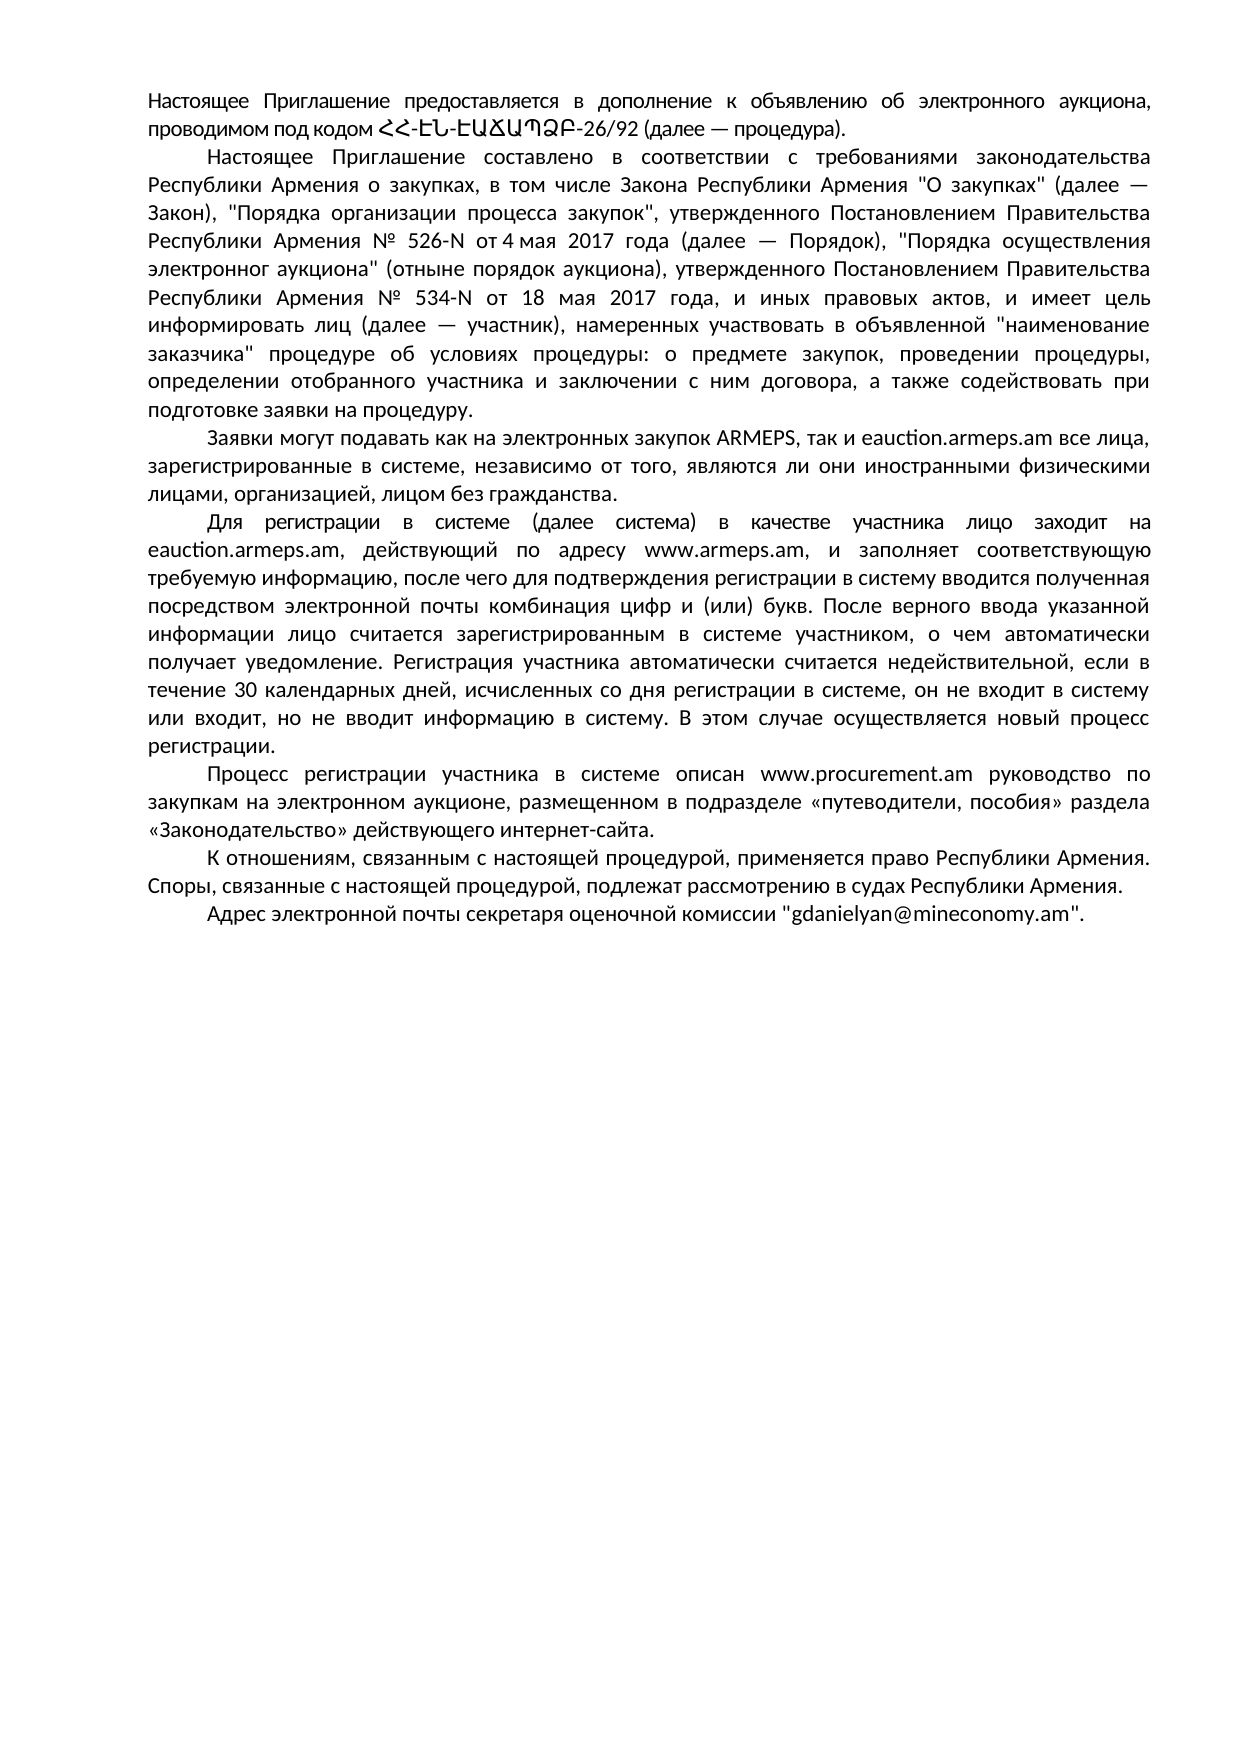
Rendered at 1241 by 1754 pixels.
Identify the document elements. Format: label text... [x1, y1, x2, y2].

text Процесс регистрации участника в системе описан www.procurement.am руководство по закупкам на электронном аукционе, размещенном в подразделе «путеводители, пособия» раздела «Законодательство» действующего интернет-сайта. [148, 759, 1152, 843]
text К отношениям, связанным с настоящей процедурой, применяется право Республики Армения. Споры, связанные с настоящей процедурой, подлежат рассмотрению в судах Республики Армения. [148, 843, 1152, 899]
text Для регистрации в системе (далее система) в качестве участника лицо заходит на eauction.armeps.am, действующий по адресу www.armeps.am, и заполняет соответствующую требуемую информацию, после чего для подтверждения регистрации в систему вводится полученная посредством электронной почты комбинация цифр и (или) букв. После верного ввода указанной информации лицо считается зарегистрированным в системе участником, о чем автоматически получает уведомление. Регистрация участника автоматически считается недействительной, если в течение 30 календарных дней, исчисленных со дня регистрации в системе, он не входит в систему или входит, но не вводит информацию в систему. В этом случае осуществляется новый процесс регистрации. [148, 507, 1152, 759]
text Заявки могут подавать как на электронных закупок ARMEPS, так и eauction.armeps.am все лица, зарегистрированные в системе, независимо от того, являются ли они иностранными физическими лицами, организацией, лицом без гражданства. [148, 423, 1152, 507]
text Настоящее Приглашение составлено в соответствии с требованиями законодательства Республики Армения о закупках, в том числе Закона Республики Армения "О закупках" (далее — Закон), "Порядка организации процесса закупок", утвержденного Постановлением Правительства Республики Армения № 526-N от 4 мая 2017 года (далее — Порядок), "Порядка осуществления электронног аукциона" (отныне порядок аукциона), утвержденного Постановлением Правительства Республики Армения № 534-N от 18 мая 2017 года, и иных правовых актов, и имеет цель информировать лиц (далее — участник), намеренных участвовать в объявленной "наименование заказчика" процедуре об условиях процедуры: о предмете закупок, проведении процедуры, определении отобранного участника и заключении с ним договора, а также содействовать при подготовке заявки на процедуру. [148, 142, 1152, 423]
text Настоящее Приглашение предоставляется в дополнение к объявлению об электронного аукциона, проводимом под кодом ՀՀ-ԷՆ-ԷԱՃԱՊՁԲ-26/92 (далее — процедура). [148, 86, 1152, 142]
text Адрес электронной почты секретаря оценочной комиссии "gdanielyan@mineconomy.am". [148, 899, 1152, 927]
